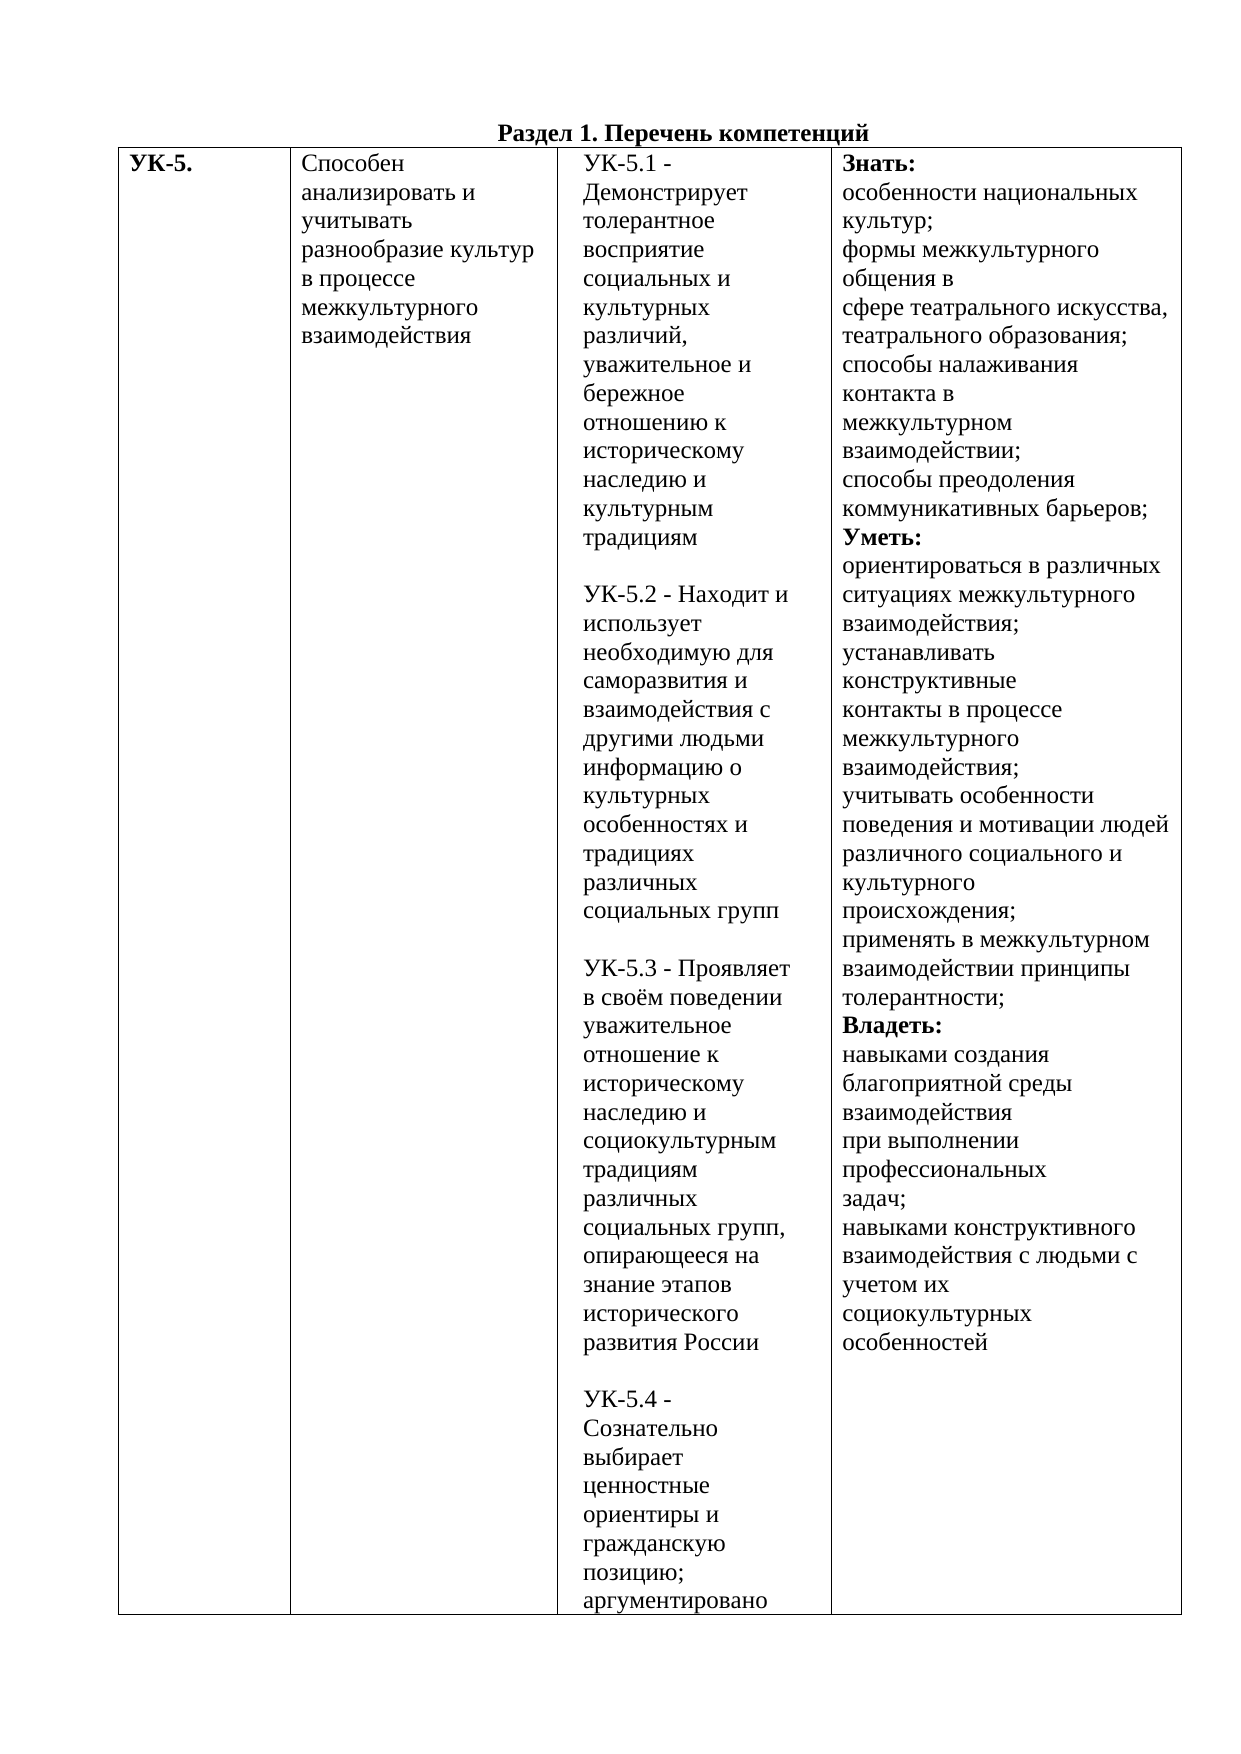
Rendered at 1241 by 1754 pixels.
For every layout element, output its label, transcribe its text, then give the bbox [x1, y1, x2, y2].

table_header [291, 148, 557, 1614]
table_header УК-5. [119, 148, 290, 1614]
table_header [832, 148, 1181, 1614]
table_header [558, 148, 831, 1614]
list Раздел 1. Перечень компетенций [215, 118, 1152, 147]
